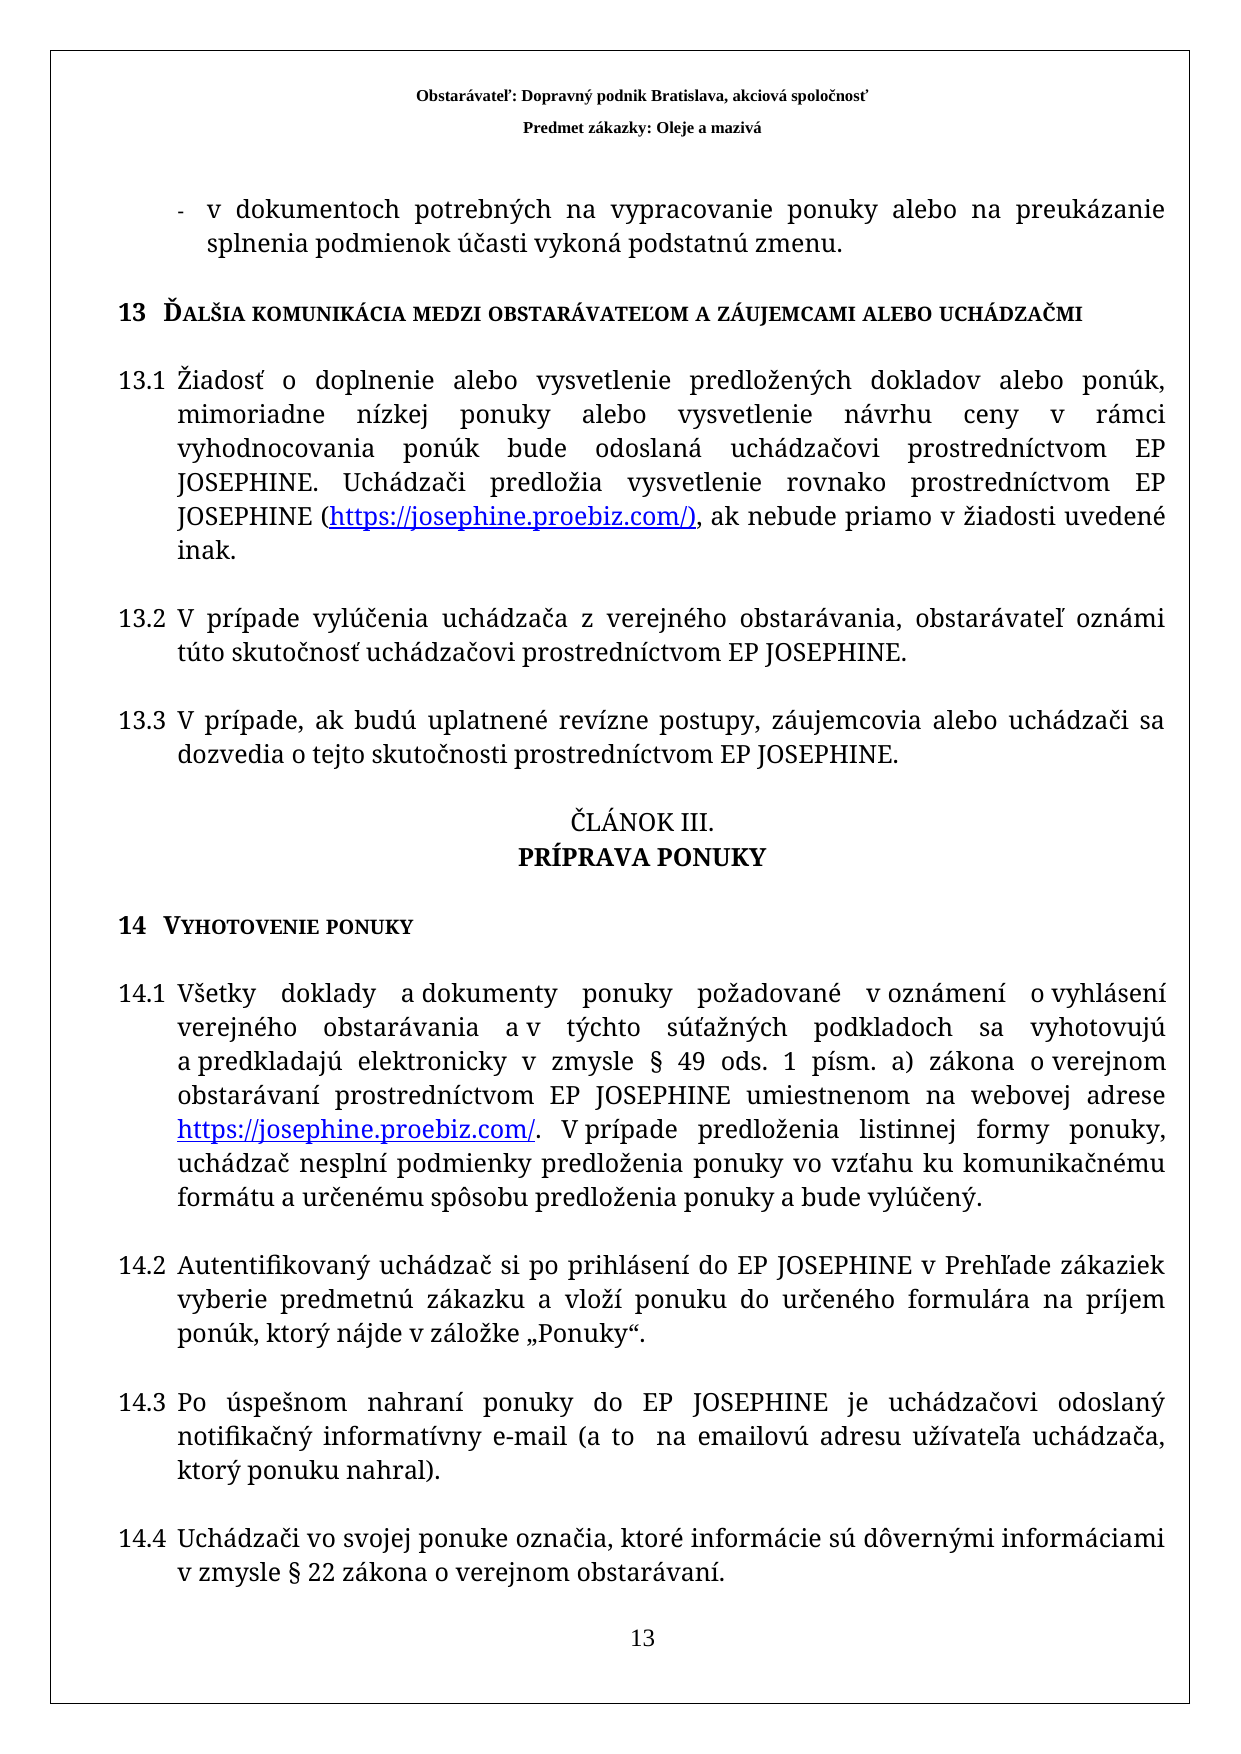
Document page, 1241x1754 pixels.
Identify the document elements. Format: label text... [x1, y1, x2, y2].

list Autentifikovaný uchádzač si po prihlásení do EP JOSEPHINE v Prehľade zákaziek vyberie predmetnú zákazku a vloží ponuku do určeného formulára na príjem ponúk, ktorý nájde v záložke „Ponuky“. [118, 1248, 1166, 1350]
list v dokumentoch potrebných na vypracovanie ponuky alebo na preukázanie splnenia podmienok účasti vykoná podstatnú zmenu. [177, 192, 1166, 260]
list V prípade vylúčenia uchádzača z verejného obstarávania, obstarávateľ oznámi túto skutočnosť uchádzačovi prostredníctvom EP JOSEPHINE. [118, 601, 1166, 669]
text Príprava ponuky [118, 839, 1166, 873]
list Uchádzači vo svojej ponuke označia, ktoré informácie sú dôvernými informáciami v zmysle § 22 zákona o verejnom obstarávaní. [118, 1520, 1166, 1588]
text Vyhotovenie ponuky [118, 907, 1166, 941]
text Ďalšia komunikácia medzi obstarávateľom a záujemcami alebo uchádzačmi [118, 294, 1166, 328]
list Po úspešnom nahraní ponuky do EP JOSEPHINE je uchádzačovi odoslaný notifikačný informatívny e-mail (a to na emailovú adresu užívateľa uchádzača, ktorý ponuku nahral). [118, 1384, 1166, 1486]
list Žiadosť o doplnenie alebo vysvetlenie predložených dokladov alebo ponúk, mimoriadne nízkej ponuky alebo vysvetlenie návrhu ceny v rámci vyhodnocovania ponúk bude odoslaná uchádzačovi prostredníctvom EP JOSEPHINE. Uchádzači predložia vysvetlenie rovnako prostredníctvom EP JOSEPHINE (https://josephine.proebiz.com/), ak nebude priamo v žiadosti uvedené inak. [118, 362, 1166, 567]
list V prípade, ak budú uplatnené revízne postupy, záujemcovia alebo uchádzači sa dozvedia o tejto skutočnosti prostredníctvom EP JOSEPHINE. [118, 703, 1166, 771]
text Článok III. [118, 805, 1166, 839]
list Všetky doklady a dokumenty ponuky požadované v oznámení o vyhlásení verejného obstarávania a v týchto súťažných podkladoch sa vyhotovujú a predkladajú elektronicky v zmysle § 49 ods. 1 písm. a) zákona o verejnom obstarávaní prostredníctvom EP JOSEPHINE umiestnenom na webovej adrese https://josephine.proebiz.com/. V prípade predloženia listinnej formy ponuky, uchádzač nesplní podmienky predloženia ponuky vo vzťahu ku komunikačnému formátu a určenému spôsobu predloženia ponuky a bude vylúčený. [118, 975, 1166, 1214]
